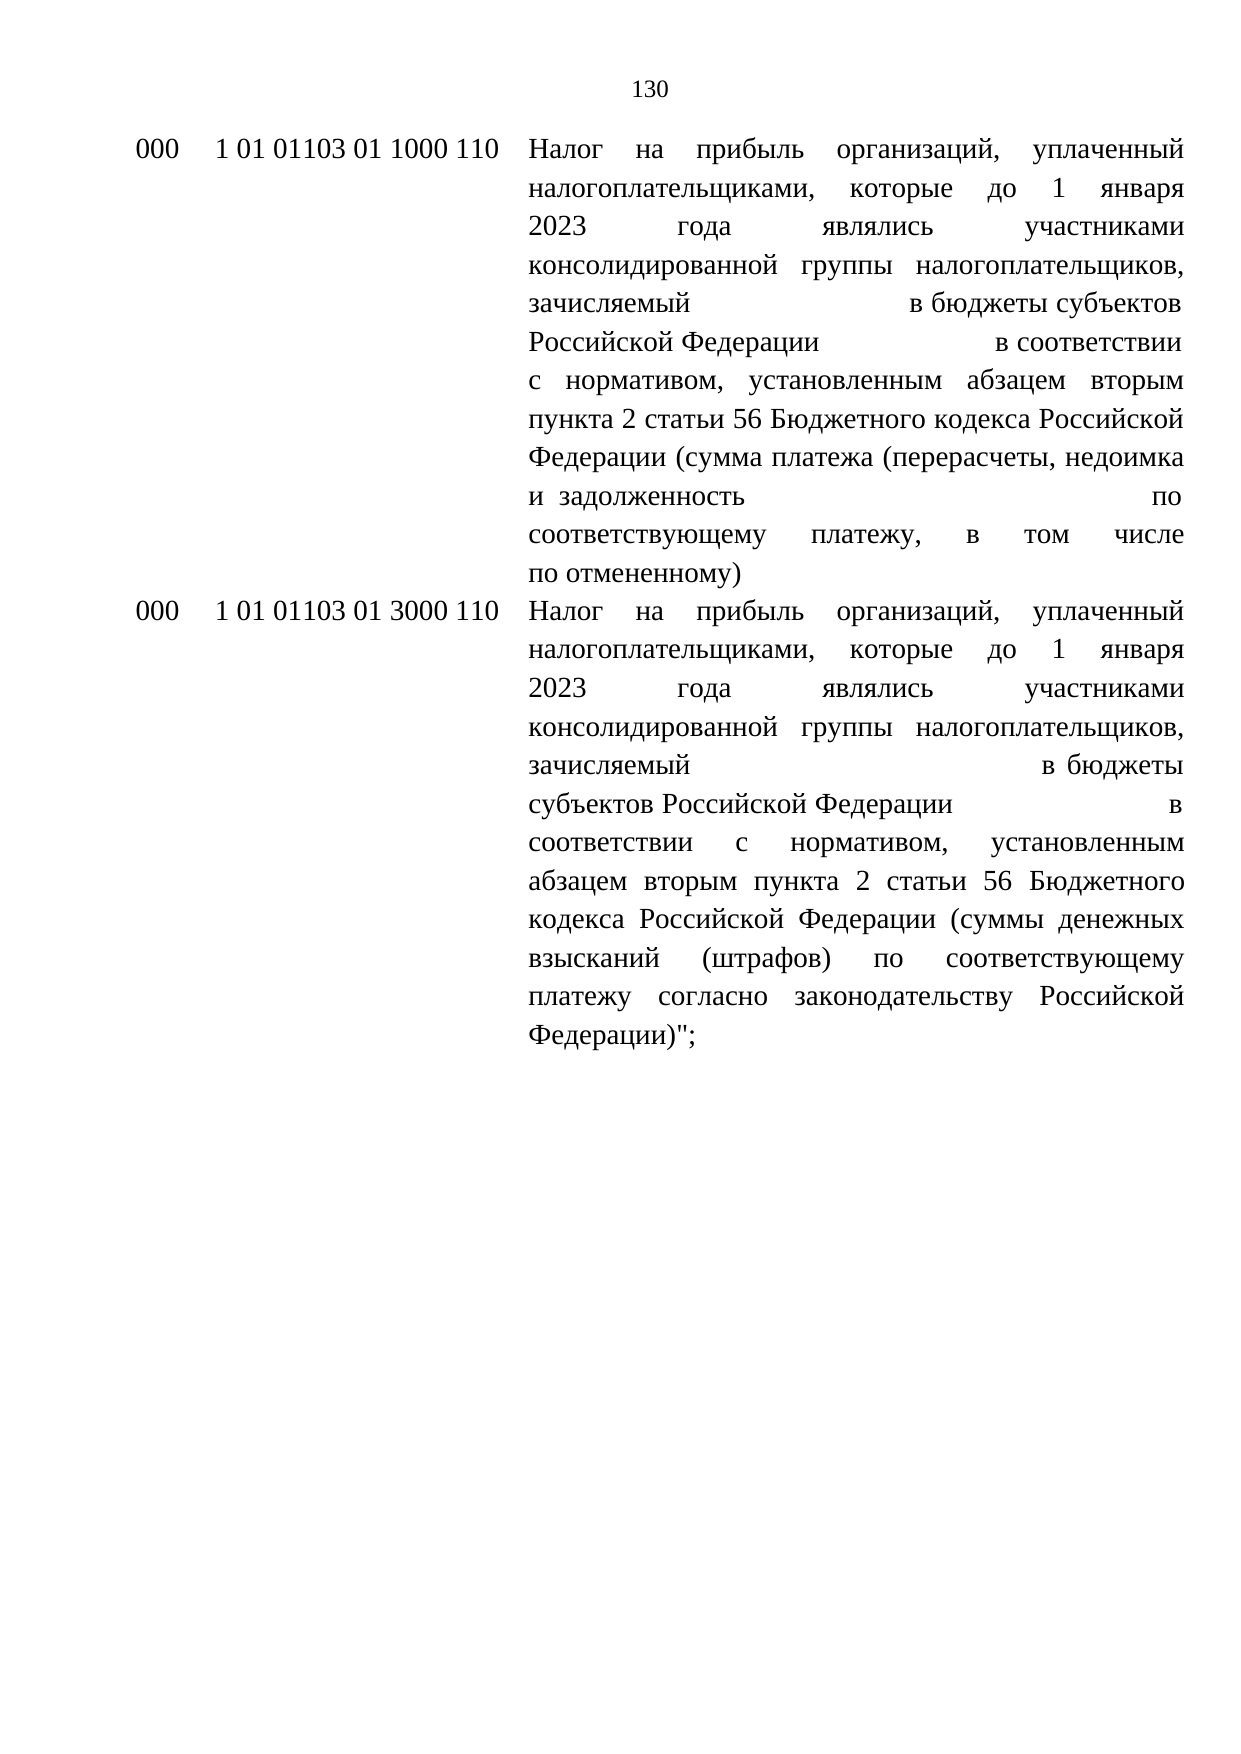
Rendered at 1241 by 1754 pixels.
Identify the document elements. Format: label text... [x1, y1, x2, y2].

table_cell 000 [118, 131, 196, 593]
table_cell 000 [118, 593, 196, 1055]
table_cell Налог на прибыль организаций, уплаченный налогоплательщиками, которые до 1 января 2023 года являлись участниками консолидированной группы налогоплательщиков, зачисляемый в бюджеты субъектов Российской Федерации в соответствии с нормативом, установленным абзацем вторым пункта 2 статьи 56 Бюджетного кодекса Российской Федерации (суммы денежных взысканий (штрафов) по соответствующему платежу согласно законодательству Российской Федерации)"; [517, 593, 1196, 1055]
table_cell Налог на прибыль организаций, уплаченный налогоплательщиками, которые до 1 января 2023 года являлись участниками консолидированной группы налогоплательщиков, зачисляемый в бюджеты субъектов Российской Федерации в соответствии с нормативом, установленным абзацем вторым пункта 2 статьи 56 Бюджетного кодекса Российской Федерации (сумма платежа (перерасчеты, недоимка и задолженность по соответствующему платежу, в том числе по отмененному) [517, 131, 1196, 593]
table_cell 1 01 01103 01 1000 110 [196, 131, 517, 593]
table_cell 1 01 01103 01 3000 110 [196, 593, 517, 1055]
